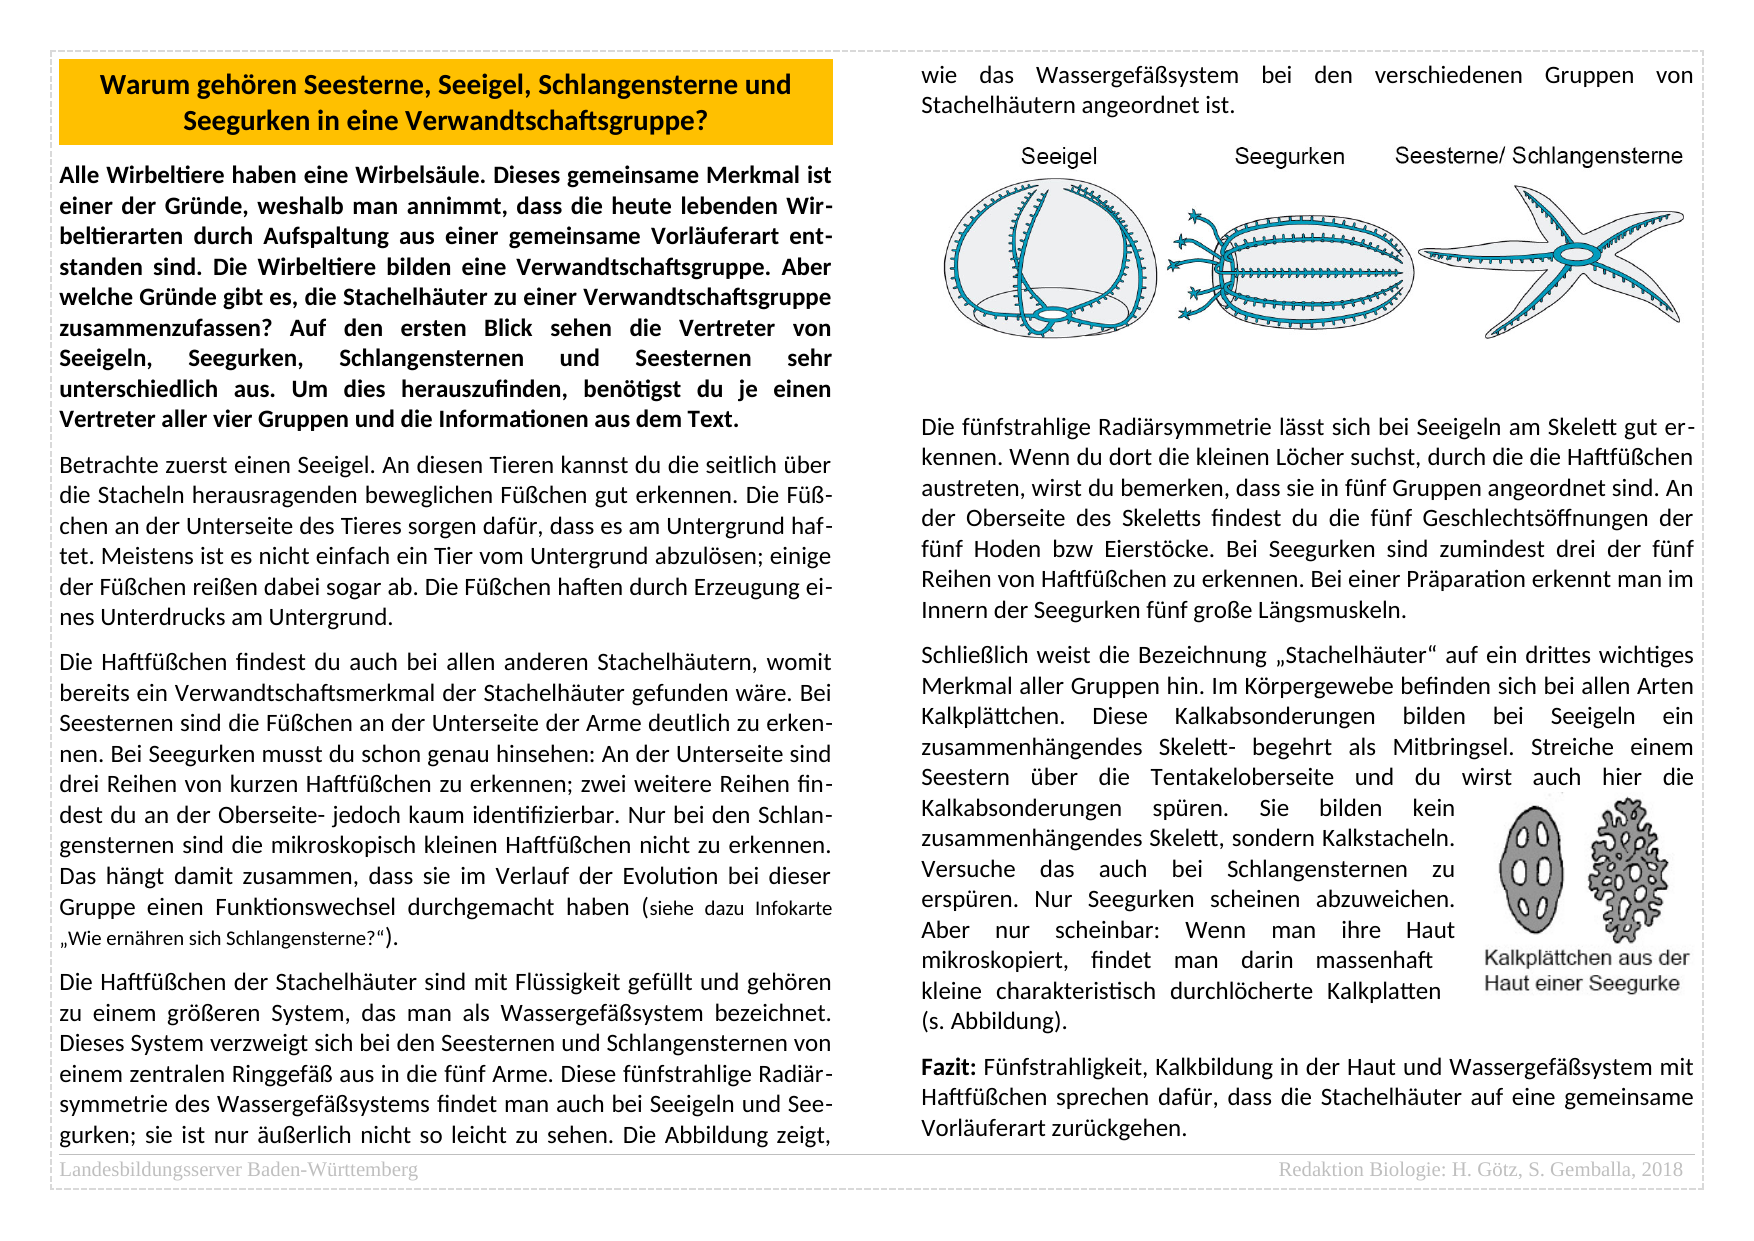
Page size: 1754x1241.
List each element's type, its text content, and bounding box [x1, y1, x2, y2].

text Alle Wirbeltiere haben eine Wirbelsäule. Dieses gemeinsame Merkmal ist einer der Gründe, weshalb man annimmt, dass die heute lebenden Wirbeltierarten durch Aufspaltung aus einer gemeinsame Vorläuferart entstanden sind. Die Wirbeltiere bilden eine Verwandtschaftsgruppe. Aber welche Gründe gibt es, die Stachelhäuter zu einer Verwandtschaftsgruppe zusammenzufassen? Auf den ersten Blick sehen die Vertreter von Seeigeln, Seegurken, Schlangensternen und Seesternen sehr unterschiedlich aus. Um dies herauszufinden, benötigst du je einen Vertreter aller vier Gruppen und die Informationen aus dem Text. [59, 159, 833, 434]
text Schließlich weist die Bezeichnung „Stachelhäuter“ auf ein drittes wichtiges Merkmal aller Gruppen hin. Im Körpergewebe befinden sich bei allen Arten Kalkplättchen. Diese Kalkabsonderungen bilden bei Seeigeln ein zusammenhängendes Skelett- begehrt als Mitbringsel. Streiche einem Seestern über die Tentakeloberseite und du wirst auch hier die Kalkabsonderungen spüren. Sie bilden kein zusammenhängendes Skelett, sondern Kalkstacheln. Versuche das auch bei Schlangensternen zu erspüren. Nur Seegurken scheinen abzuweichen. Aber nur scheinbar: Wenn man ihre Haut mikroskopiert, findet man darin massenhaft kleine charakteristisch durchlöcherte Kalkplatten (s. Abbildung). [921, 639, 1695, 1036]
text Die Haftfüßchen findest du auch bei allen anderen Stachelhäutern, womit bereits ein Verwandtschaftsmerkmal der Stachelhäuter gefunden wäre. Bei Seesternen sind die Füßchen an der Unterseite der Arme deutlich zu erkennen. Bei Seegurken musst du schon genau hinsehen: An der Unterseite sind drei Reihen von kurzen Haftfüßchen zu erkennen; zwei weitere Reihen findest du an der Oberseite- jedoch kaum identifizierbar. Nur bei den Schlangensternen sind die mikroskopisch kleinen Haftfüßchen nicht zu erkennen. Das hängt damit zusammen, dass sie im Verlauf der Evolution bei dieser Gruppe einen Funktionswechsel durchgemacht haben (siehe dazu Infokarte „Wie ernähren sich Schlangensterne?“). [59, 646, 833, 952]
text Fazit: Fünfstrahligkeit, Kalkbildung in der Haut und Wassergefäßsystem mit Haftfüßchen sprechen dafür, dass die Stachelhäuter auf eine gemeinsame Vorläuferart zurückgehen. [921, 1051, 1695, 1142]
text Die fünfstrahlige Radiärsymmetrie lässt sich bei Seeigeln am Skelett gut erkennen. Wenn du dort die kleinen Löcher suchst, durch die die Haftfüßchen austreten, wirst du bemerken, dass sie in fünf Gruppen angeordnet sind. An der Oberseite des Skeletts findest du die fünf Geschlechtsöffnungen der fünf Hoden bzw Eierstöcke. Bei Seegurken sind zumindest drei der fünf Reihen von Haftfüßchen zu erkennen. Bei einer Präparation erkennt man im Innern der Seegurken fünf große Längsmuskeln. [921, 411, 1695, 625]
text Die Haftfüßchen der Stachelhäuter sind mit Flüssigkeit gefüllt und gehören zu einem größeren System, das man als Wassergefäßsystem bezeichnet. Dieses System verzweigt sich bei den Seesternen und Schlangensternen von einem zentralen Ringgefäß aus in die fünf Arme. Diese fünfstrahlige Radiärsymmetrie des Wassergefäßsystems findet man auch bei Seeigeln und Seegurken; sie ist nur äußerlich nicht so leicht zu sehen. Die Abbildung zeigt, wie das Wassergefäßsystem bei den verschiedenen Gruppen von Stachelhäutern angeordnet ist. [59, 966, 833, 1149]
picture [921, 134, 1688, 352]
text Die Haftfüßchen der Stachelhäuter sind mit Flüssigkeit gefüllt und gehören zu einem größeren System, das man als Wassergefäßsystem bezeichnet. Dieses System verzweigt sich bei den Seesternen und Schlangensternen von einem zentralen Ringgefäß aus in die fünf Arme. Diese fünfstrahlige Radiärsymmetrie des Wassergefäßsystems findet man auch bei Seeigeln und Seegurken; sie ist nur äußerlich nicht so leicht zu sehen. Die Abbildung zeigt, wie das Wassergefäßsystem bei den verschiedenen Gruppen von Stachelhäutern angeordnet ist. [921, 59, 1695, 120]
picture [1474, 792, 1701, 1002]
text Warum gehören Seesterne, Seeigel, Schlangensterne und Seegurken in eine Verwandtschaftsgruppe? [59, 66, 833, 138]
text Betrachte zuerst einen Seeigel. An diesen Tieren kannst du die seitlich über die Stacheln herausragenden beweglichen Füßchen gut erkennen. Die Füßchen an der Unterseite des Tieres sorgen dafür, dass es am Untergrund haftet. Meistens ist es nicht einfach ein Tier vom Untergrund abzulösen; einige der Füßchen reißen dabei sogar ab. Die Füßchen haften durch Erzeugung eines Unterdrucks am Untergrund. [59, 449, 833, 632]
